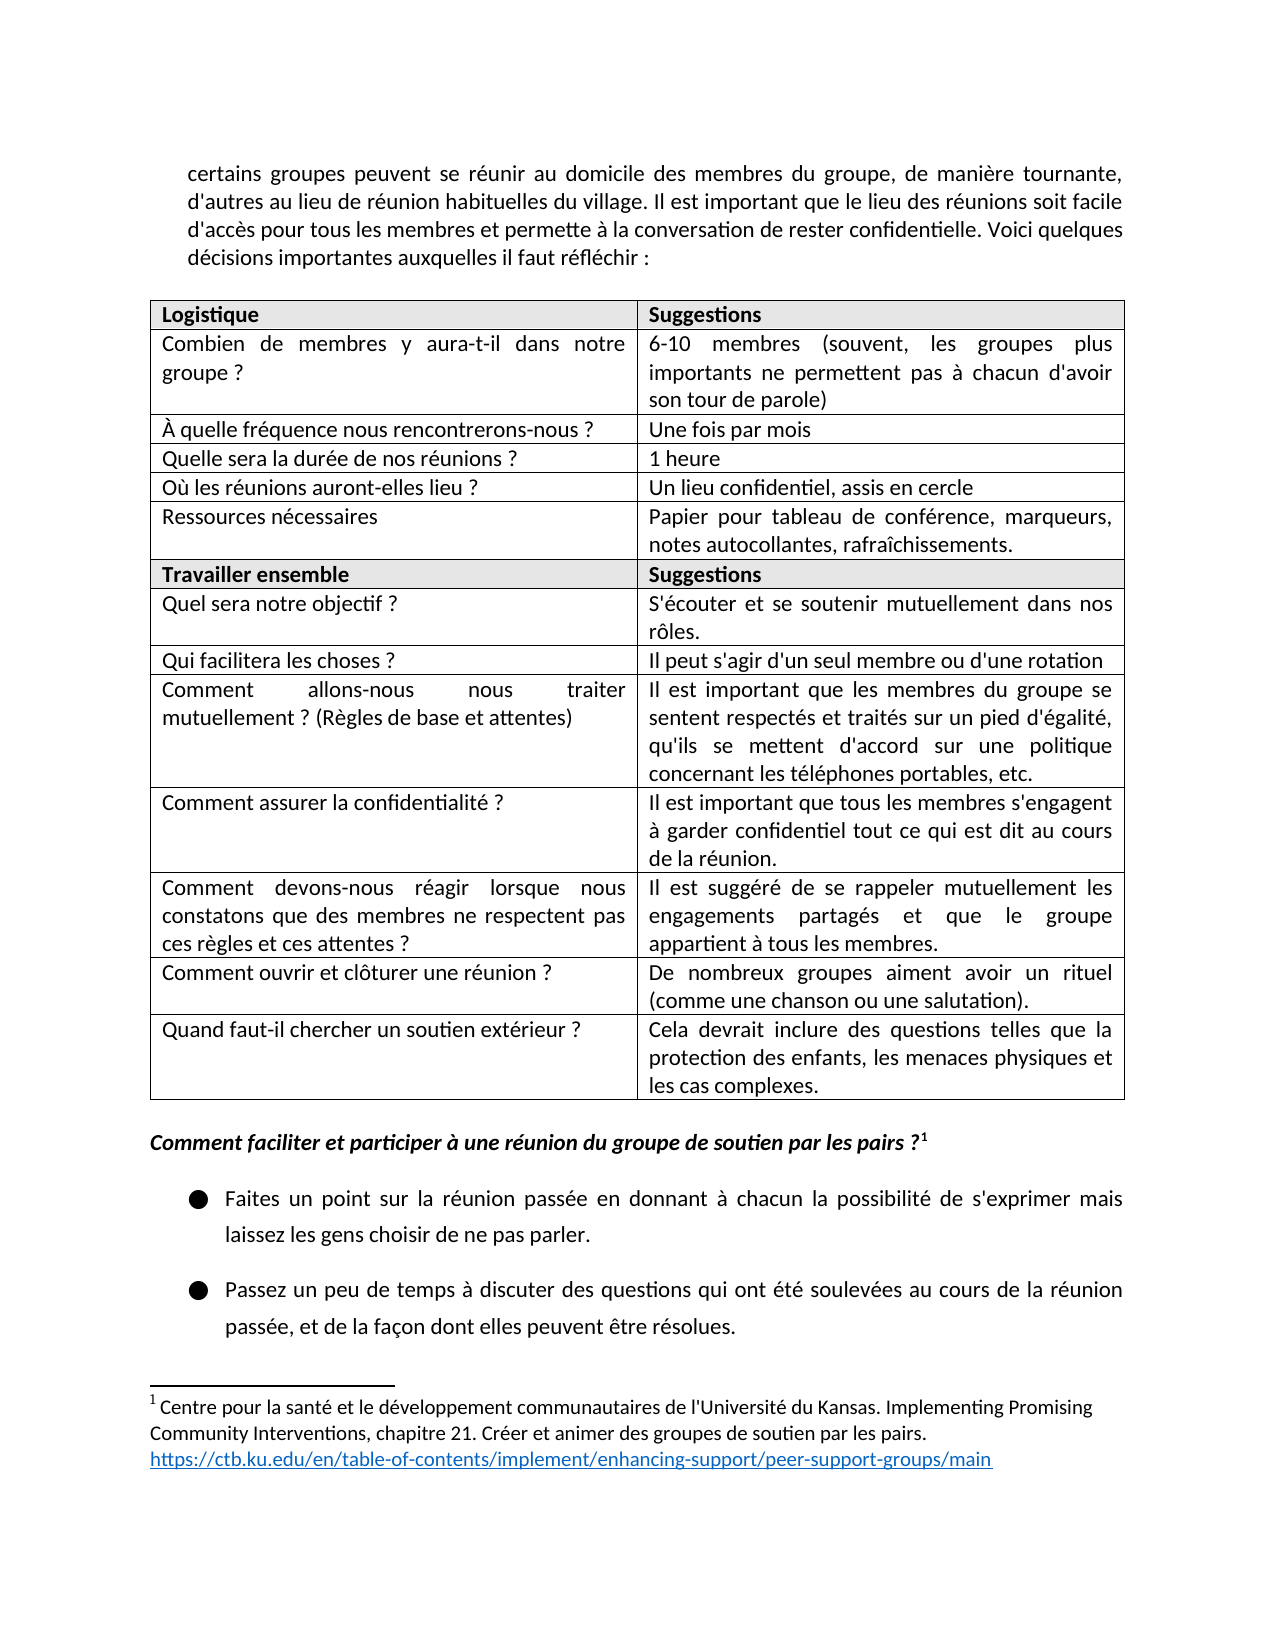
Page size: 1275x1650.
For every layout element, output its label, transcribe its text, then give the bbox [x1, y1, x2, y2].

text Comment faciliter et participer à une réunion du groupe de soutien par les pairs ? [150, 1128, 1125, 1156]
table_cell Quelle sera la durée de nos réunions ? [151, 444, 637, 472]
table_cell 6-10 membres (souvent, les groupes plus importants ne permettent pas à chacun d'avoir son tour de parole) [638, 330, 1124, 414]
table_cell Il est suggéré de se rappeler mutuellement les engagements partagés et que le groupe appartient à tous les membres. [638, 873, 1124, 957]
table_cell Quand faut-il chercher un soutien extérieur ? [151, 1015, 637, 1099]
table_cell Comment allons-nous nous traiter mutuellement ? (Règles de base et attentes) [151, 675, 637, 787]
table_cell Une fois par mois [638, 415, 1124, 443]
table_cell Combien de membres y aura-t-il dans notre groupe ? [151, 330, 637, 414]
table_cell Comment devons-nous réagir lorsque nous constatons que des membres ne respectent pas ces règles et ces attentes ? [151, 873, 637, 957]
list Passez un peu de temps à discuter des questions qui ont été soulevées au cours de la réunion passée, et de la façon dont elles peuvent être résolues. [187, 1261, 1125, 1340]
table_cell S'écouter et se soutenir mutuellement dans nos rôles. [638, 589, 1124, 645]
list Faites un point sur la réunion passée en donnant à chacun la possibilité de s'exprimer mais laissez les gens choisir de ne pas parler. [187, 1169, 1125, 1248]
table_cell Il peut s'agir d'un seul membre ou d'une rotation [638, 646, 1124, 674]
table_cell De nombreux groupes aiment avoir un rituel (comme une chanson ou une salutation). [638, 958, 1124, 1014]
table_cell Cela devrait inclure des questions telles que la protection des enfants, les menaces physiques et les cas complexes. [638, 1015, 1124, 1099]
table_header Logistique [151, 301, 637, 328]
table_cell Il est important que les membres du groupe se sentent respectés et traités sur un pied d'égalité, qu'ils se mettent d'accord sur une politique concernant les téléphones portables, etc. [638, 675, 1124, 787]
table_cell Il est important que tous les membres s'engagent à garder confidentiel tout ce qui est dit au cours de la réunion. [638, 788, 1124, 872]
table_cell Un lieu confidentiel, assis en cercle [638, 473, 1124, 501]
table_cell Papier pour tableau de conférence, marqueurs, notes autocollantes, rafraîchissements. [638, 502, 1124, 559]
table_cell 1 heure [638, 444, 1124, 472]
table_cell Travailler ensemble [151, 560, 637, 588]
table_cell Comment ouvrir et clôturer une réunion ? [151, 958, 637, 1014]
table_cell À quelle fréquence nous rencontrerons-nous ? [151, 415, 637, 443]
table_cell Suggestions [638, 560, 1124, 588]
table_cell Comment assurer la confidentialité ? [151, 788, 637, 872]
table_cell Ressources nécessaires [151, 502, 637, 559]
table_header Suggestions [638, 301, 1124, 328]
table_cell Quel sera notre objectif ? [151, 589, 637, 645]
table_cell Qui facilitera les choses ? [151, 646, 637, 674]
table_cell Où les réunions auront-elles lieu ? [151, 473, 637, 501]
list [150, 159, 1125, 271]
